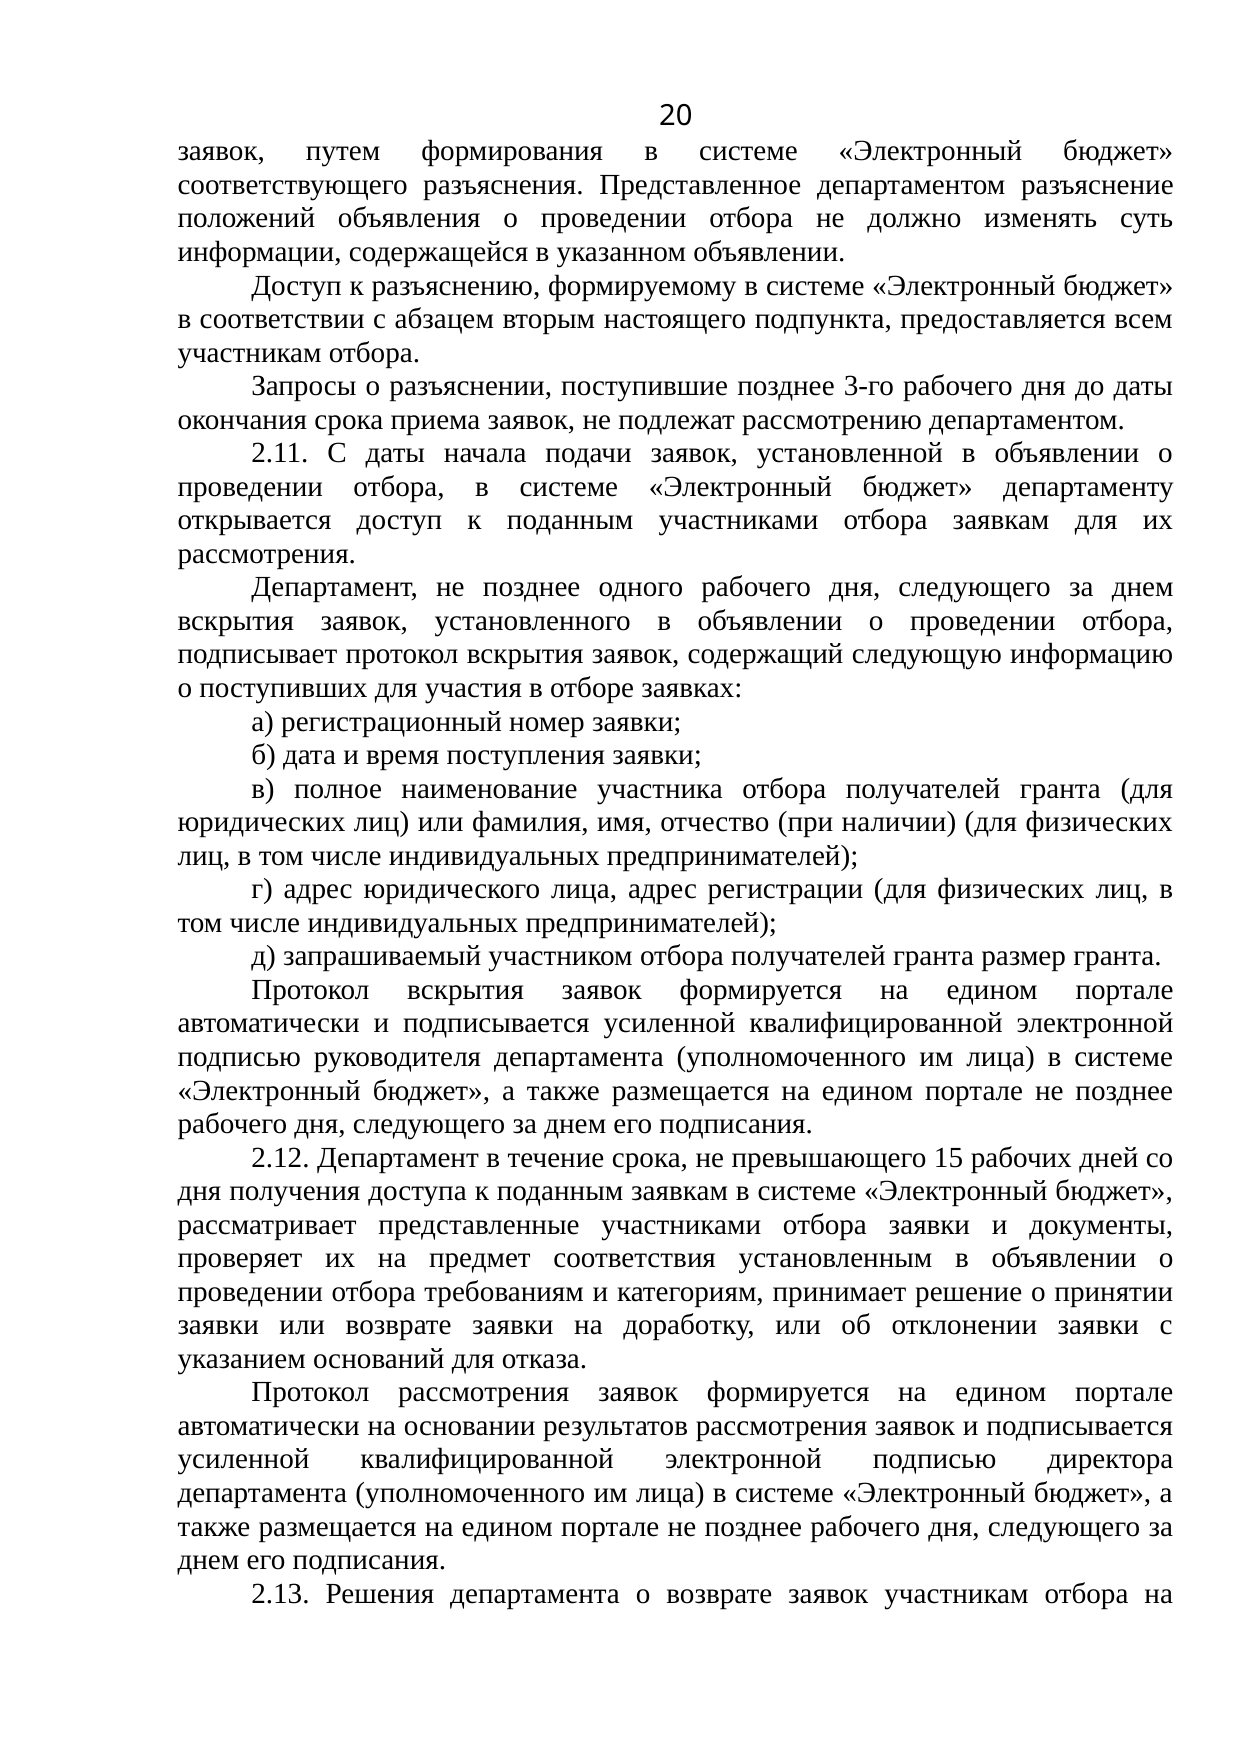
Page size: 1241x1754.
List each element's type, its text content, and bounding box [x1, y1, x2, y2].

text Запросы о разъяснении, поступившие позднее 3-го рабочего дня до даты окончания срока приема заявок, не подлежат рассмотрению департаментом. [177, 368, 1174, 435]
text 2.11. С даты начала подачи заявок, установленной в объявлении о проведении отбора, в системе «Электронный бюджет» департаменту открывается доступ к поданным участниками отбора заявкам для их рассмотрения. [177, 435, 1174, 569]
text 2.12. Департамент в течение срока, не превышающего 15 рабочих дней со дня получения доступа к поданным заявкам в системе «Электронный бюджет», рассматривает представленные участниками отбора заявки и документы, проверяет их на предмет соответствия установленным в объявлении о проведении отбора требованиям и категориям, принимает решение о принятии заявки или возврате заявки на доработку, или об отклонении заявки с указанием оснований для отказа. [177, 1140, 1174, 1374]
text в) полное наименование участника отбора получателей гранта (для юридических лиц) или фамилия, имя, отчество (при наличии) (для физических лиц, в том числе индивидуальных предпринимателей); [177, 771, 1174, 871]
text г) адрес юридического лица, адрес регистрации (для физических лиц, в том числе индивидуальных предпринимателей); [177, 871, 1174, 938]
text Доступ к разъяснению, формируемому в системе «Электронный бюджет» в соответствии с абзацем вторым настоящего подпункта, предоставляется всем участникам отбора. [177, 268, 1174, 368]
text Протокол вскрытия заявок формируется на едином портале автоматически и подписывается усиленной квалифицированной электронной подписью руководителя департамента (уполномоченного им лица) в системе «Электронный бюджет», а также размещается на едином портале не позднее рабочего дня, следующего за днем его подписания. [177, 972, 1174, 1140]
text Департамент, не позднее одного рабочего дня, следующего за днем вскрытия заявок, установленного в объявлении о проведении отбора, подписывает протокол вскрытия заявок, содержащий следующую информацию о поступивших для участия в отборе заявках: [177, 569, 1174, 704]
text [177, 1576, 1174, 1609]
text а) регистрационный номер заявки; [177, 704, 1174, 737]
text Протокол рассмотрения заявок формируется на едином портале автоматически на основании результатов рассмотрения заявок и подписывается усиленной квалифицированной электронной подписью директора департамента (уполномоченного им лица) в системе «Электронный бюджет», а также размещается на едином портале не позднее рабочего дня, следующего за днем его подписания. [177, 1374, 1174, 1576]
text б) дата и время поступления заявки; [177, 737, 1174, 771]
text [177, 133, 1174, 268]
text д) запрашиваемый участником отбора получателей гранта размер гранта. [177, 938, 1174, 972]
